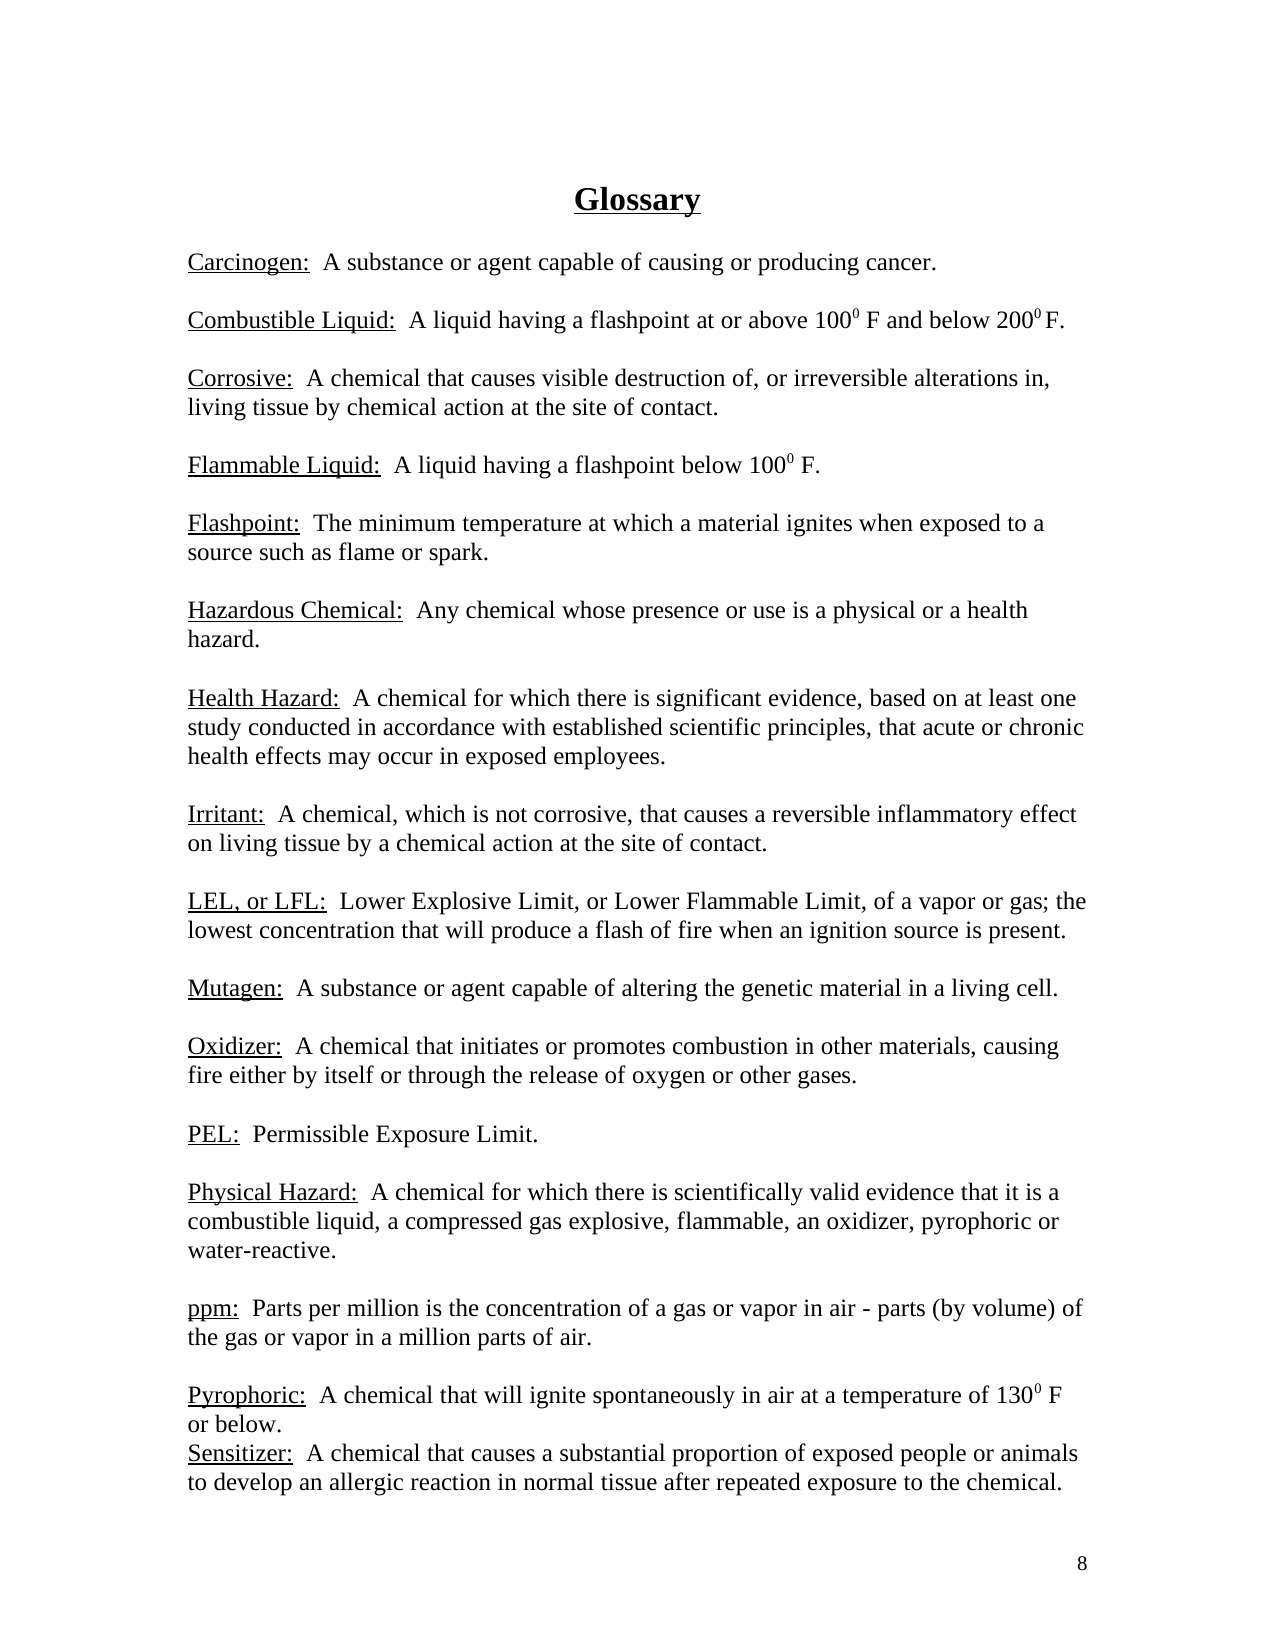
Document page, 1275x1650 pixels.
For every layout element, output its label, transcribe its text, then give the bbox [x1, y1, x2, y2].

text ppm: Parts per million is the concentration of a gas or vapor in air - parts (by volume) of the gas or vapor in a million parts of air. [187, 1293, 1087, 1351]
text Oxidizer: A chemical that initiates or promotes combustion in other materials, causing fire either by itself or through the release of oxygen or other gases. [187, 1031, 1087, 1089]
text Hazardous Chemical: Any chemical whose presence or use is a physical or a health hazard. [187, 595, 1087, 653]
text Health Hazard: A chemical for which there is significant evidence, based on at least one study conducted in accordance with established scientific principles, that acute or chronic health effects may occur in exposed employees. [187, 682, 1087, 770]
text Sensitizer: A chemical that causes a substantial proportion of exposed people or animals to develop an allergic reaction in normal tissue after repeated exposure to the chemical. [187, 1438, 1087, 1496]
text Glossary [187, 179, 1087, 217]
text Irritant: A chemical, which is not corrosive, that causes a reversible inflammatory effect on living tissue by a chemical action at the site of contact. [187, 799, 1087, 857]
text Carcinogen: A substance or agent capable of causing or producing cancer. [187, 247, 1087, 276]
text LEL, or LFL: Lower Explosive Limit, or Lower Flammable Limit, of a vapor or gas; the lowest concentration that will produce a flash of fire when an ignition source is present. [187, 886, 1087, 944]
text Physical Hazard: A chemical for which there is scientifically valid evidence that it is a combustible liquid, a compressed gas explosive, flammable, an oxidizer, pyrophoric or water-reactive. [187, 1177, 1087, 1264]
text PEL: Permissible Exposure Limit. [187, 1118, 1087, 1147]
text Flammable Liquid: A liquid having a flashpoint below 1000 F. [187, 450, 1087, 479]
text Combustible Liquid: A liquid having a flashpoint at or above 1000 F and below 2000 F. [187, 305, 1087, 334]
text Mutagen: A substance or agent capable of altering the genetic material in a living cell. [187, 973, 1087, 1002]
text Flashpoint: The minimum temperature at which a material ignites when exposed to a source such as flame or spark. [187, 508, 1087, 566]
text Corrosive: A chemical that causes visible destruction of, or irreversible alterations in, living tissue by chemical action at the site of contact. [187, 363, 1087, 421]
text Pyrophoric: A chemical that will ignite spontaneously in air at a temperature of 1300 F or below. [187, 1380, 1087, 1438]
